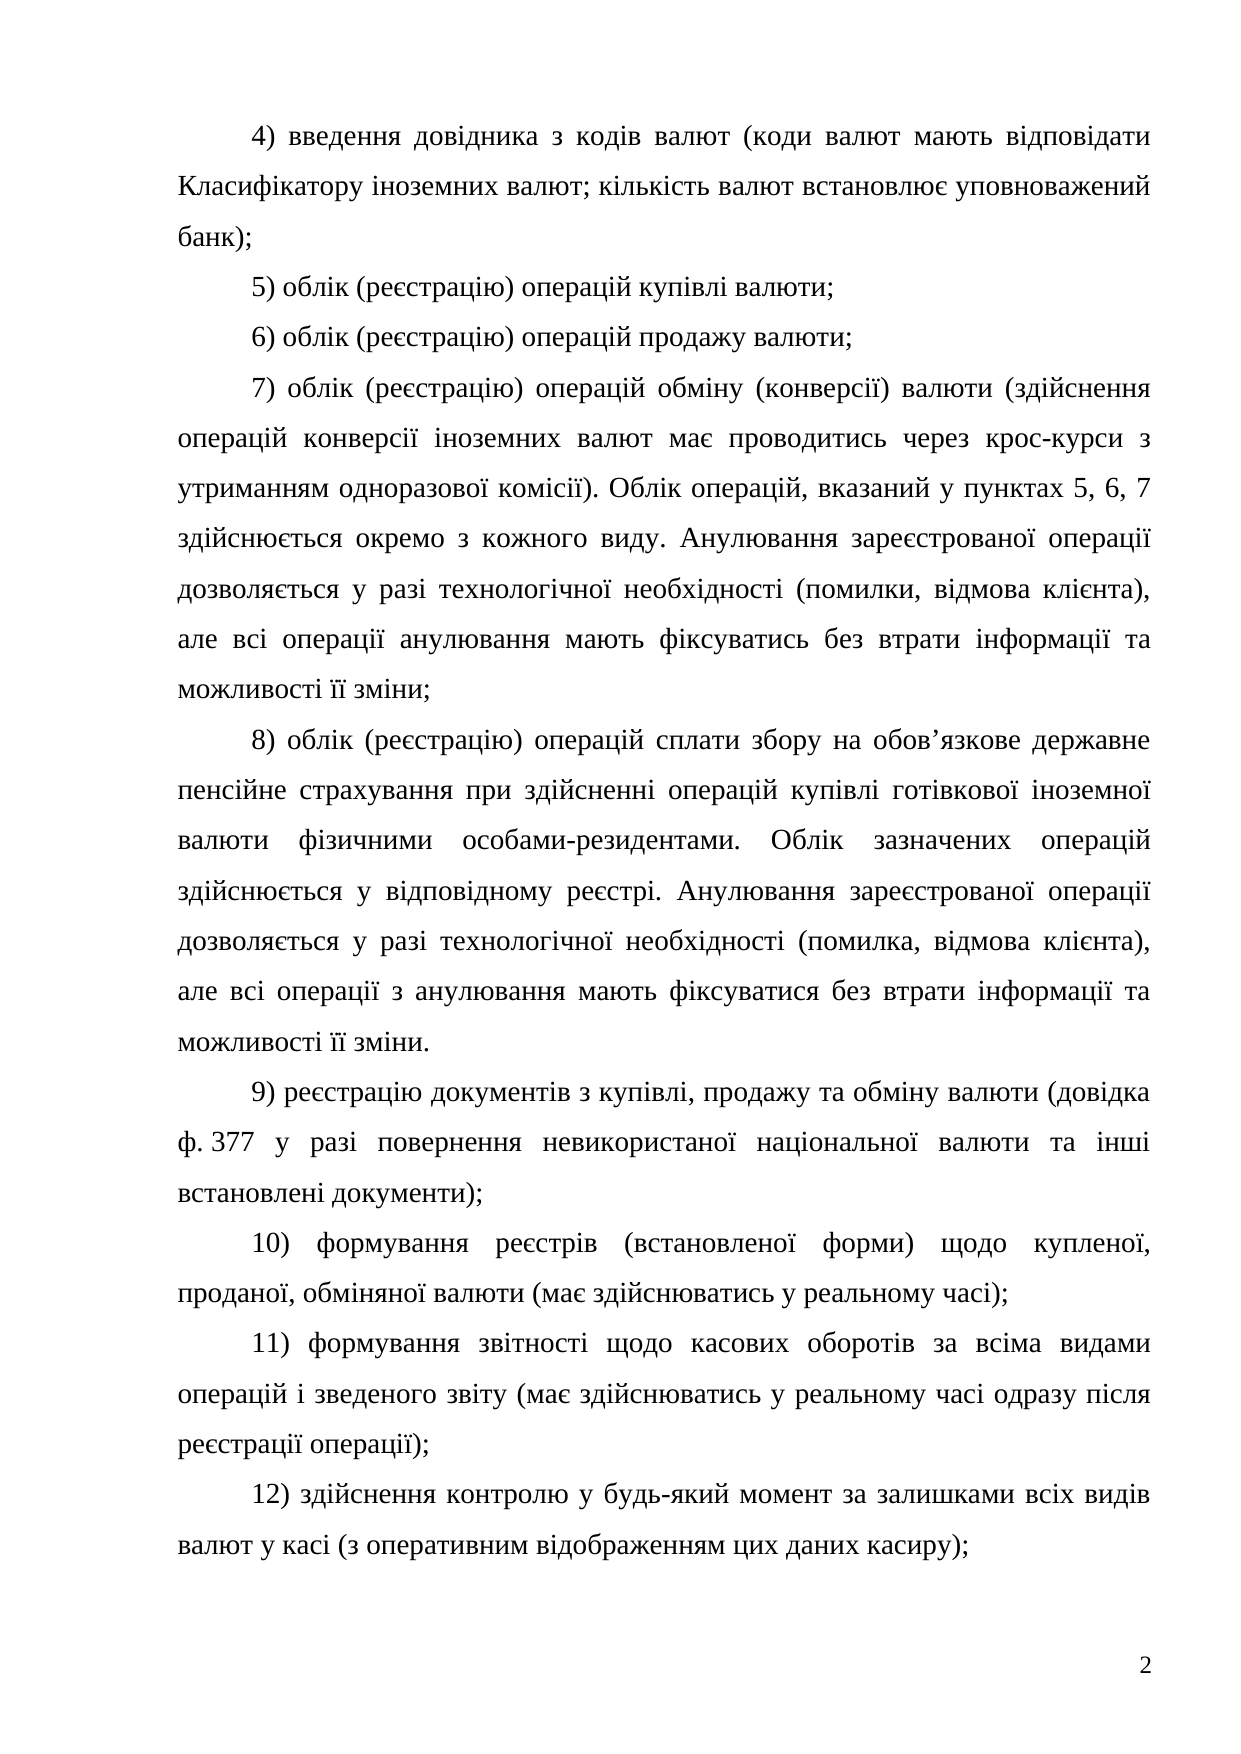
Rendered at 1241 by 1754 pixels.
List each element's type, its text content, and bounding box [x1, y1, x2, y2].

text 12) здійснення контролю у будь-який момент за залишками всіх видів валют у касі (з оперативним відображенням цих даних касиру); [177, 1477, 1152, 1560]
text 5) облік (реєстрацію) операцій купівлі валюти; [177, 269, 1152, 303]
text 7) облік (реєстрацію) операцій обміну (конверсії) валюти (здійснення операцій конверсії іноземних валют має проводитись через крос-курси з утриманням одноразової комісії). Облік операцій, вказаний у пунктах 5, 6, 7 здійснюється окремо з кожного виду. Анулювання зареєстрованої операції дозволяється у разі технологічної необхідності (помилки, відмова клієнта), але всі операції анулювання мають фіксуватись без втрати інформації та можливості її зміни; [177, 370, 1152, 705]
text 11) формування звітності щодо касових оборотів за всіма видами операцій і зведеного звіту (має здійснюватись у реальному часі одразу після реєстрації операції); [177, 1326, 1152, 1460]
text 6) облік (реєстрацію) операцій продажу валюти; [177, 319, 1152, 353]
text 4) введення довідника з кодів валют (коди валют мають відповідати Класифікатору іноземних валют; кількість валют встановлює уповноважений банк); [177, 118, 1152, 252]
text 8) облік (реєстрацію) операцій сплати збору на обов’язкове державне пенсійне страхування при здійсненні операцій купівлі готівкової іноземної валюти фізичними особами-резидентами. Облік зазначених операцій здійснюється у відповідному реєстрі. Анулювання зареєстрованої операції дозволяється у разі технологічної необхідності (помилка, відмова клієнта), але всі операції з анулювання мають фіксуватися без втрати інформації та можливості її зміни. [177, 722, 1152, 1057]
text 9) реєстрацію документів з купівлі, продажу та обміну валюти (довідка ф. 377 у разі повернення невикористаної національної валюти та інші встановлені документи); [177, 1074, 1152, 1208]
text 10) формування реєстрів (встановленої форми) щодо купленої, проданої, обміняної валюти (має здійснюватись у реальному часі); [177, 1225, 1152, 1309]
